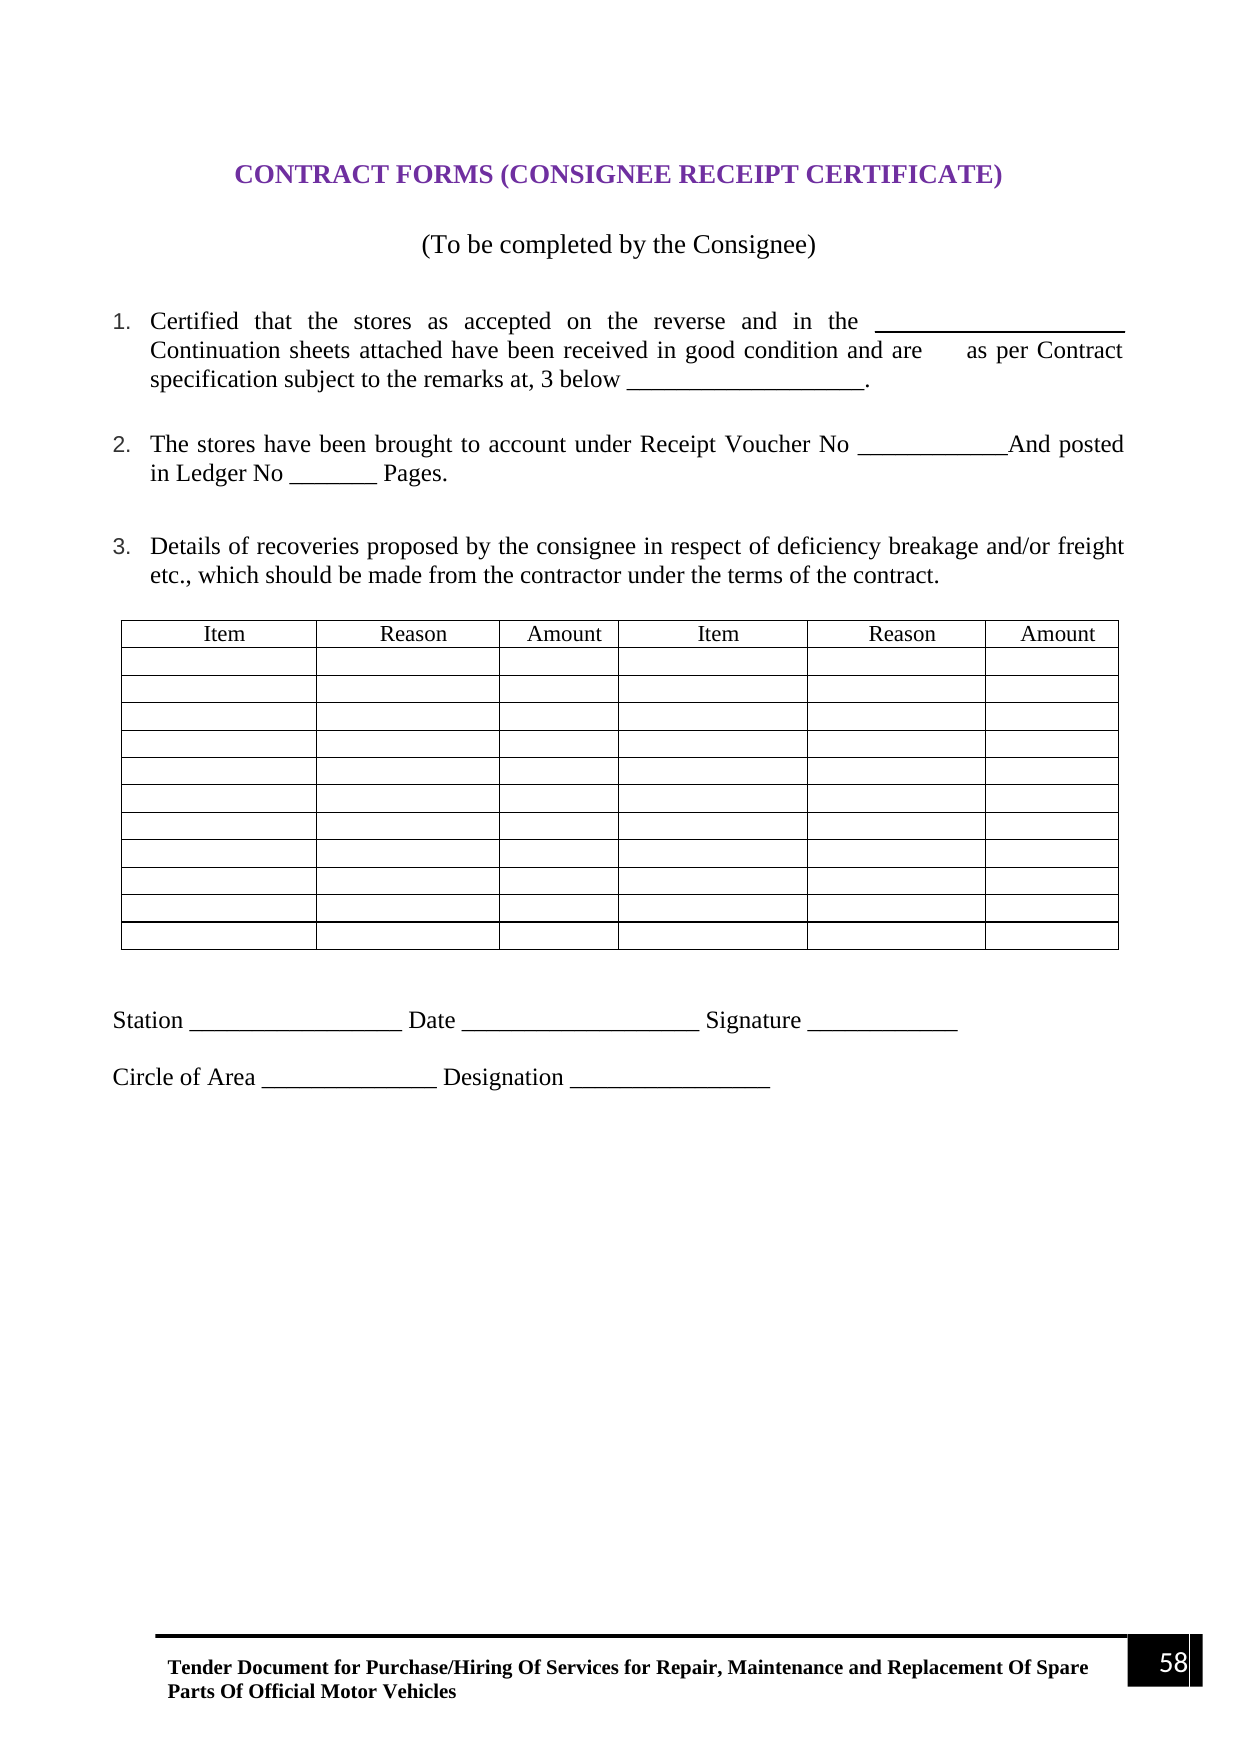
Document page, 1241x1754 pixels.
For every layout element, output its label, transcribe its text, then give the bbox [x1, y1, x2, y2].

table_cell [986, 840, 1118, 867]
table_cell [122, 785, 316, 812]
table_cell [619, 648, 807, 675]
table_cell [619, 676, 807, 702]
table_cell [986, 895, 1118, 921]
table_cell [808, 895, 985, 921]
table_cell [122, 868, 316, 894]
text Station _________________ Date ___________________ Signature ____________ [112, 1005, 1128, 1034]
table_cell [500, 813, 618, 839]
table_cell [808, 758, 985, 784]
table_cell [808, 868, 985, 894]
subtitle (To be completed by the Consignee) [112, 228, 1125, 259]
table_cell [122, 676, 316, 702]
table_cell [986, 703, 1118, 729]
table_cell [500, 676, 618, 702]
table_cell [619, 758, 807, 784]
table_cell [808, 840, 985, 867]
table_cell [122, 895, 316, 921]
table_cell [500, 703, 618, 729]
table_cell [317, 923, 499, 949]
table_cell [500, 648, 618, 675]
table_cell [808, 703, 985, 729]
table_cell [500, 868, 618, 894]
table_cell [317, 731, 499, 757]
table_cell [808, 923, 985, 949]
table_header Reason [808, 621, 985, 647]
table_cell [986, 868, 1118, 894]
table_cell [317, 758, 499, 784]
subtitle Certified that the stores as accepted on the reverse and in the ____________________ Continuation sheets attached have been received in good condition and are as per Contract specification subject to the remarks at, 3 below ___________________. [112, 306, 1125, 392]
table_cell [317, 895, 499, 921]
table_cell [500, 840, 618, 867]
table_header Item [619, 621, 807, 647]
table_cell [317, 648, 499, 675]
table_cell [317, 840, 499, 867]
table_cell [500, 731, 618, 757]
table_cell [619, 923, 807, 949]
table_cell [500, 895, 618, 921]
table_cell [317, 676, 499, 702]
table_cell [500, 758, 618, 784]
text Circle of Area ______________ Designation ________________ [112, 1062, 1128, 1091]
table_cell [986, 731, 1118, 757]
table_header Reason [317, 621, 499, 647]
table_cell [808, 731, 985, 757]
subtitle The stores have been brought to account under Receipt Voucher No ____________And posted in Ledger No _______ Pages. [112, 429, 1125, 487]
table_cell [619, 785, 807, 812]
table_cell [619, 813, 807, 839]
table_cell [986, 648, 1118, 675]
table_cell [122, 813, 316, 839]
table_cell [619, 703, 807, 729]
table_cell [808, 676, 985, 702]
table_cell [317, 868, 499, 894]
table_cell [122, 703, 316, 729]
table_cell [808, 813, 985, 839]
table_cell [122, 648, 316, 675]
table_cell [619, 731, 807, 757]
table_cell [986, 758, 1118, 784]
table_cell [619, 895, 807, 921]
table_header Item [122, 621, 316, 647]
table_cell [808, 785, 985, 812]
table_cell [986, 785, 1118, 812]
table_cell [317, 813, 499, 839]
table_cell [317, 703, 499, 729]
subtitle CONTRACT FORMS (CONSIGNEE RECEIPT CERTIFICATE) [112, 158, 1125, 189]
table_cell [986, 813, 1118, 839]
subtitle Details of recoveries proposed by the consignee in respect of deficiency breakage and/or freight etc., which should be made from the contractor under the terms of the contract. [112, 531, 1125, 589]
table_cell [122, 840, 316, 867]
table_cell [619, 840, 807, 867]
table_cell [122, 758, 316, 784]
table_cell [808, 648, 985, 675]
table_cell [500, 923, 618, 949]
table_cell [317, 785, 499, 812]
table_cell [122, 731, 316, 757]
table_cell [122, 923, 316, 949]
table_cell [619, 868, 807, 894]
table_header Amount [500, 621, 618, 647]
table_header Amount [986, 621, 1118, 647]
table_cell [986, 923, 1118, 949]
table_cell [986, 676, 1118, 702]
table_cell [500, 785, 618, 812]
